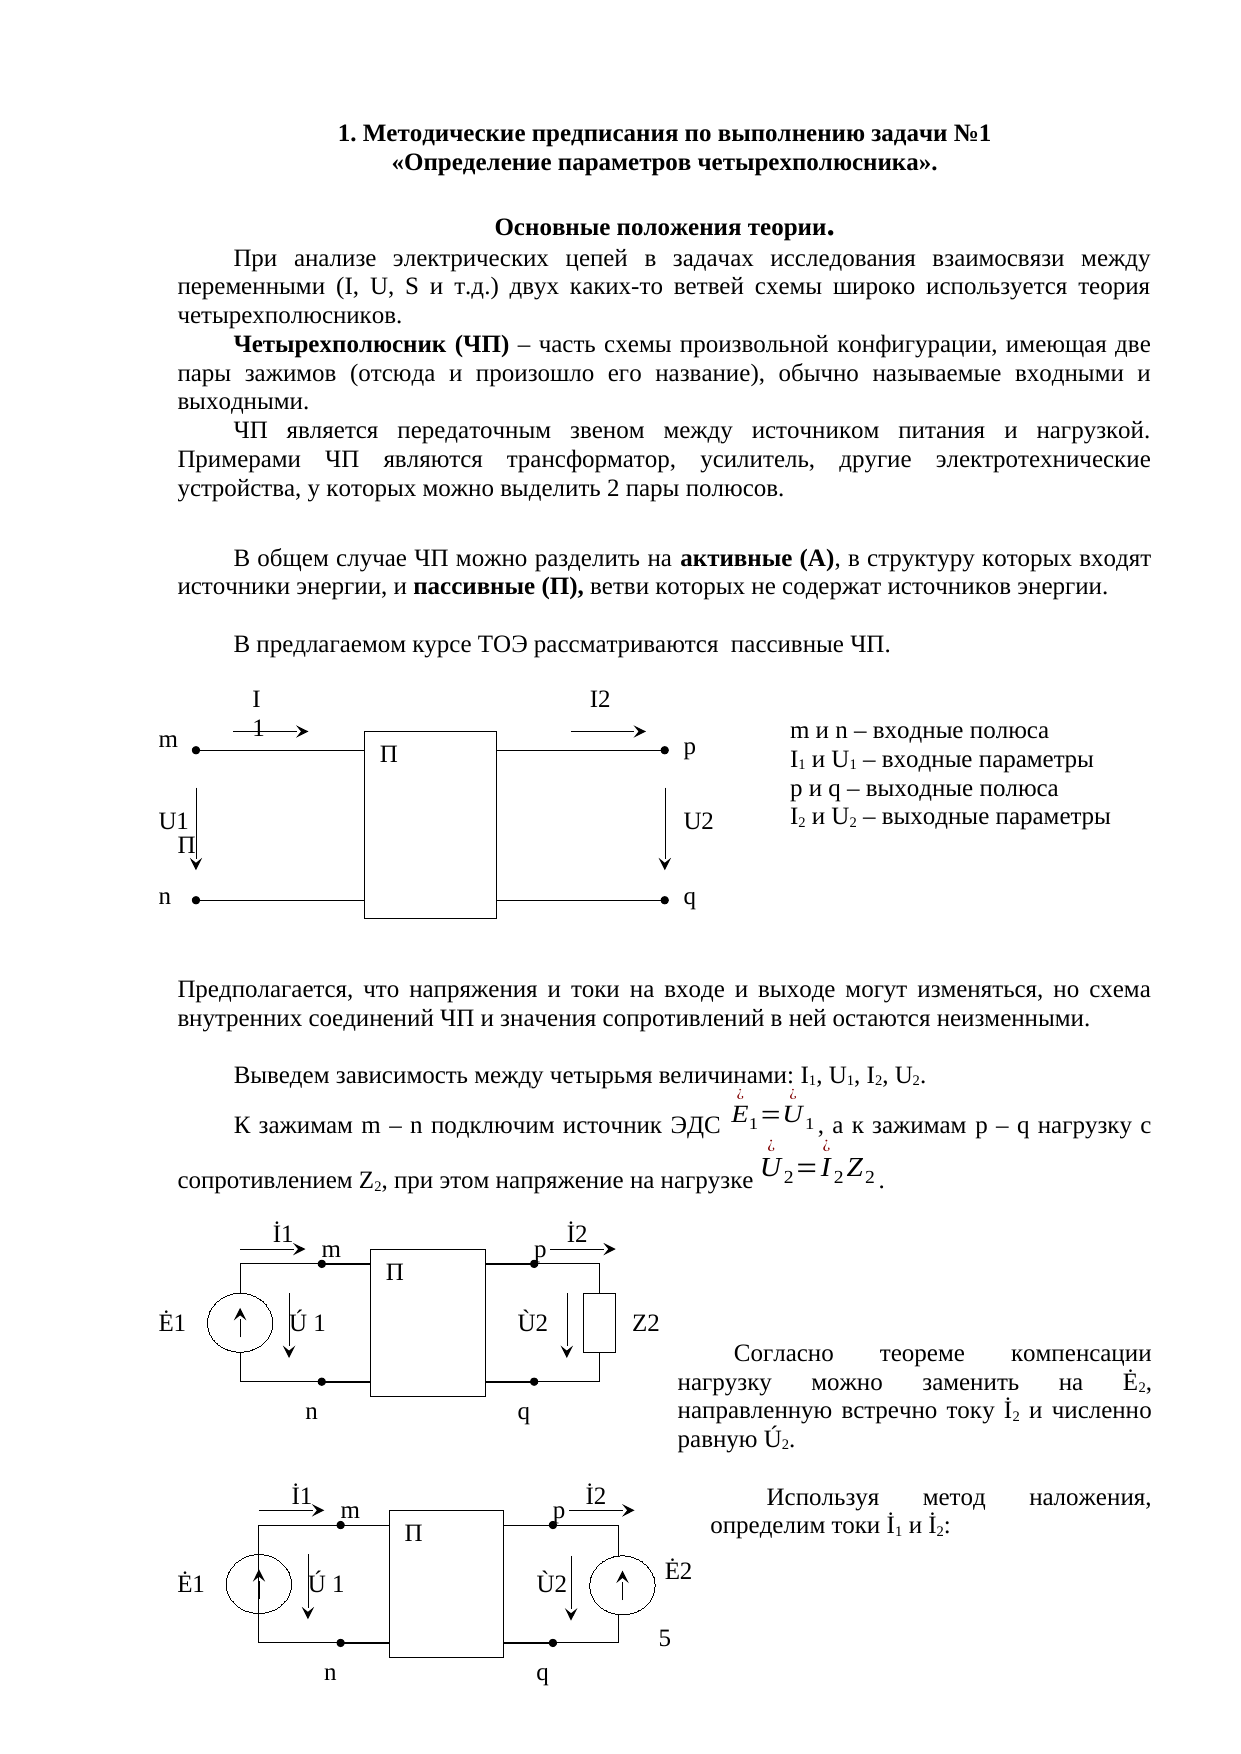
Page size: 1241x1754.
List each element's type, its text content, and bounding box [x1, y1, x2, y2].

text ЧП является передаточным звеном между источником питания и нагрузкой. Примерами ЧП являются трансформатор, усилитель, другие электротехнические устройства, у которых можно выделить 2 пары полюсов. [177, 415, 1152, 501]
text «Определение параметров четырехполюсника». [177, 147, 1152, 176]
text Предполагается, что напряжения и токи на входе и выходе могут изменяться, но схема внутренних соединений ЧП и значения сопротивлений в ней остаются неизменными. [177, 974, 1152, 1031]
text m и n – входные полюса [177, 715, 1152, 744]
text Четырехполюсник (ЧП) – часть схемы произвольной конфигурации, имеющая две пары зажимов (отсюда и произошло его название), обычно называемые входными и выходными. [177, 329, 1152, 415]
text В предлагаемом курсе ТОЭ рассматриваются пассивные ЧП. [177, 629, 1152, 658]
text В общем случае ЧП можно разделить на активные (А), в структуру которых входят источники энергии, и пассивные (П), ветви которых не содержат источников энергии. [177, 543, 1152, 600]
text Используя метод наложения, определим токи İ1 и İ2: [177, 1482, 1152, 1539]
text 1. Методические предписания по выполнению задачи №1 [177, 118, 1152, 147]
text I1 и U1 – входные параметры [177, 744, 1152, 773]
text При анализе электрических цепей в задачах исследования взаимосвязи между переменными (I, U, S и т.д.) двух каких-то ветвей схемы широко используется теория четырехполюсников. [177, 243, 1152, 329]
text К зажимам m – n подключим источник ЭДС , а к зажимам p – q нагрузку с сопротивлением Z2, при этом напряжение на нагрузке . [177, 1089, 1152, 1194]
text I2 и U2 – выходные параметры [177, 801, 1152, 830]
text Основные положения теории. [177, 204, 1152, 243]
text p и q – выходные полюса [177, 773, 1152, 801]
text Выведем зависимость между четырьмя величинами: I1, U1, I2, U2. [177, 1060, 1152, 1089]
text П [177, 830, 1152, 859]
text Согласно теореме компенсации нагрузку можно заменить на Ė2, направленную встречно току İ2 и численно равную Ú2. [177, 1338, 1152, 1453]
